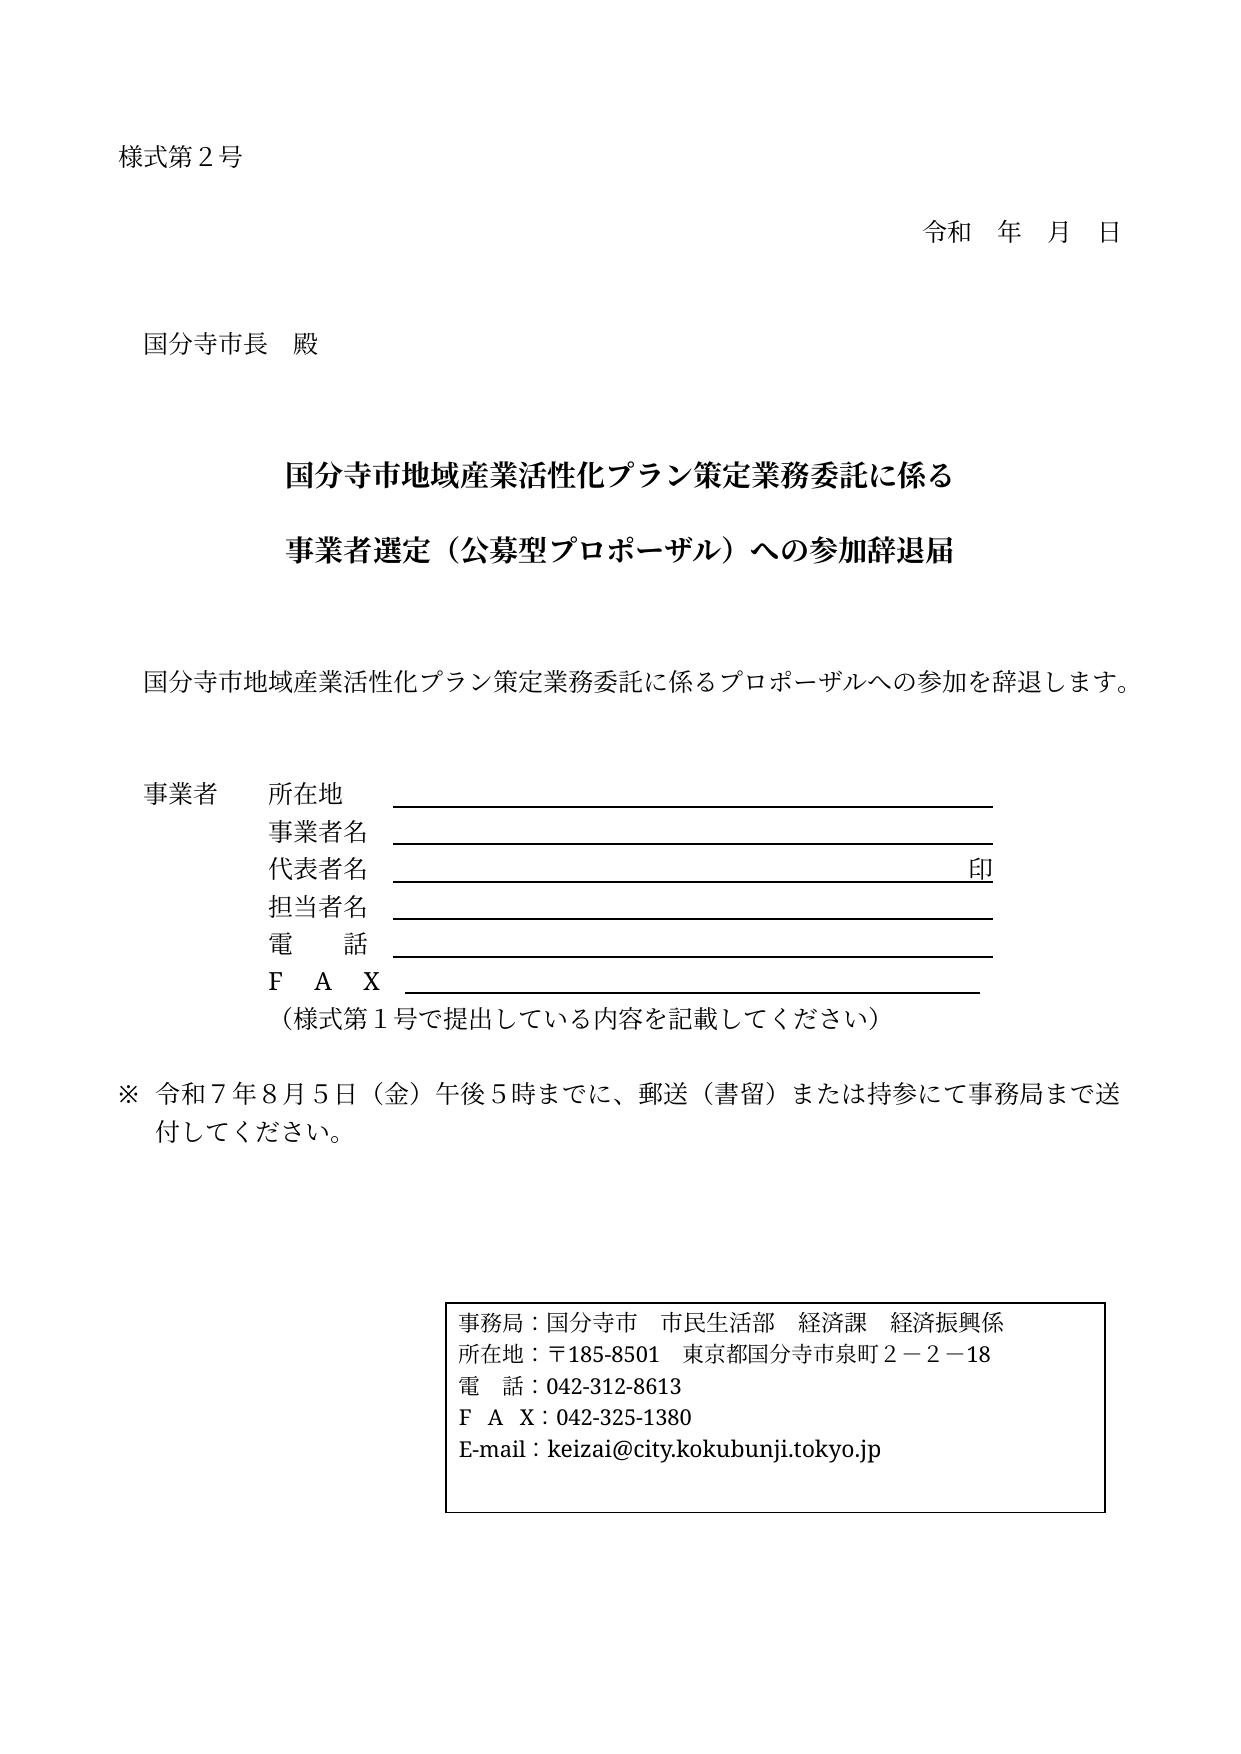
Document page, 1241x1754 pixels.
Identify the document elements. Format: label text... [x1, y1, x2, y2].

text 令和 年 月 日 [118, 212, 1122, 249]
text 事業者名 [118, 812, 1122, 849]
text 国分寺市地域産業活性化プラン策定業務委託に係るプロポーザルへの参加を辞退します。 [118, 662, 1122, 699]
text 担当者名 [118, 887, 1122, 924]
text FAX [181, 962, 1122, 999]
list 令和７年８月５日（金）午後５時までに、郵送（書留）または持参にて事務局まで送付してください。 [118, 1074, 1122, 1149]
text 国分寺市長 殿 [118, 324, 1122, 362]
text 国分寺市地域産業活性化プラン策定業務委託に係る [118, 437, 1122, 512]
text 様式第２号 [118, 137, 1122, 174]
text 事業者 所在地 [118, 774, 1122, 812]
text （様式第１号で提出している内容を記載してください） [118, 999, 1122, 1037]
text 電 話 [118, 924, 1122, 962]
text 事業者選定（公募型プロポーザル）への参加辞退届 [118, 512, 1122, 587]
text 代表者名 印 [118, 849, 1122, 887]
